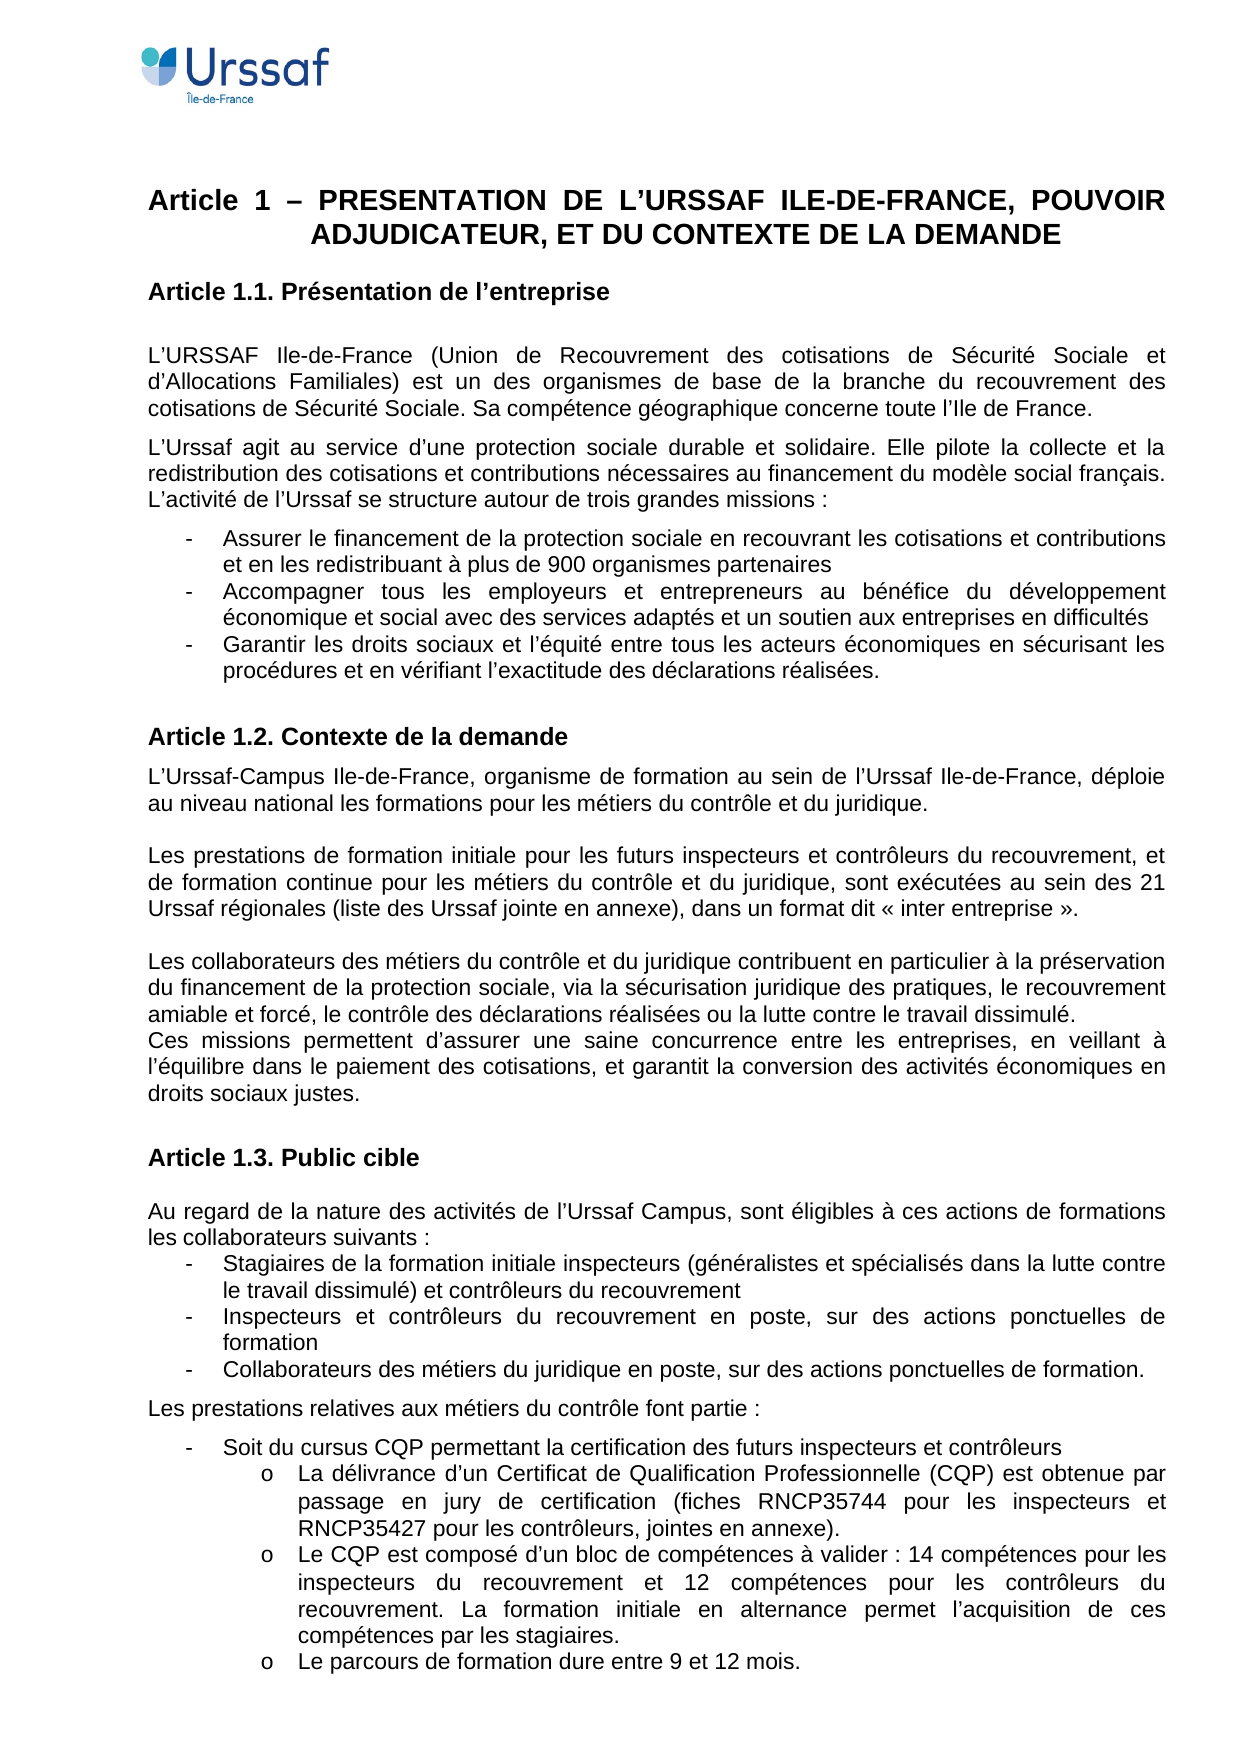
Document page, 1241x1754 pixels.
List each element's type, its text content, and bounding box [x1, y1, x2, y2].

list Le parcours de formation dure entre 9 et 12 mois. [260, 1648, 1167, 1677]
list Stagiaires de la formation initiale inspecteurs (généralistes et spécialisés dans la lutte contre le travail dissimulé) et contrôleurs du recouvrement [185, 1250, 1167, 1303]
list Collaborateurs des métiers du juridique en poste, sur des actions ponctuelles de formation. [185, 1356, 1167, 1382]
text Ces missions permettent d’assurer une saine concurrence entre les entreprises, en veillant à l’équilibre dans le paiement des cotisations, et garantit la conversion des activités économiques en droits sociaux justes. [148, 1027, 1167, 1106]
text Les collaborateurs des métiers du contrôle et du juridique contribuent en particulier à la préservation du financement de la protection sociale, via la sécurisation juridique des pratiques, le recouvrement amiable et forcé, le contrôle des déclarations réalisées ou la lutte contre le travail dissimulé. [148, 948, 1167, 1027]
subtitle Les prestations relatives aux métiers du contrôle font partie : [148, 1394, 1167, 1421]
subtitle Article 1.1. Présentation de l’entreprise [148, 277, 1167, 305]
text L’Urssaf agit au service d’une protection sociale durable et solidaire. Elle pilote la collecte et la redistribution des cotisations et contributions nécessaires au financement du modèle social français. L’activité de l’Urssaf se structure autour de trois grandes missions : [148, 433, 1167, 513]
subtitle Article 1.2. Contexte de la demande [148, 722, 1167, 751]
list Accompagner tous les employeurs et entrepreneurs au bénéfice du développement économique et social avec des services adaptés et un soutien aux entreprises en difficultés [185, 578, 1167, 631]
list La délivrance d’un Certificat de Qualification Professionnelle (CQP) est obtenue par passage en jury de certification (fiches RNCP35744 pour les inspecteurs et RNCP35427 pour les contrôleurs, jointes en annexe). [260, 1460, 1167, 1541]
text Les prestations de formation initiale pour les futurs inspecteurs et contrôleurs du recouvrement, et de formation continue pour les métiers du contrôle et du juridique, sont exécutées au sein des 21 Urssaf régionales (liste des Urssaf jointe en annexe), dans un format dit « inter entreprise ». [148, 842, 1167, 921]
picture [133, 0, 340, 172]
subtitle Article 1.3. Public cible [148, 1142, 1167, 1171]
text L’Urssaf-Campus Ile-de-France, organisme de formation au sein de l’Urssaf Ile-de-France, déploie au niveau national les formations pour les métiers du contrôle et du juridique. [148, 763, 1167, 816]
list Inspecteurs et contrôleurs du recouvrement en poste, sur des actions ponctuelles de formation [185, 1303, 1167, 1356]
text Au regard de la nature des activités de l’Urssaf Campus, sont éligibles à ces actions de formations les collaborateurs suivants : [148, 1198, 1167, 1250]
subtitle Article 1 – PRESENTATION DE L’URSSAF ILE-DE-FRANCE, POUVOIR ADJUDICATEUR, ET DU CONTEXTE DE LA DEMANDE [148, 183, 1167, 250]
subtitle Soit du cursus CQP permettant la certification des futurs inspecteurs et contrôleurs [185, 1433, 1167, 1460]
list Le CQP est composé d’un bloc de compétences à valider : 14 compétences pour les inspecteurs du recouvrement et 12 compétences pour les contrôleurs du recouvrement. La formation initiale en alternance permet l’acquisition de ces compétences par les stagiaires. [260, 1541, 1167, 1648]
list Garantir les droits sociaux et l’équité entre tous les acteurs économiques en sécurisant les procédures et en vérifiant l’exactitude des déclarations réalisées. [185, 631, 1167, 683]
text L’URSSAF Ile-de-France (Union de Recouvrement des cotisations de Sécurité Sociale et d’Allocations Familiales) est un des organismes de base de la branche du recouvrement des cotisations de Sécurité Sociale. Sa compétence géographique concerne toute l’Ile de France. [148, 342, 1167, 421]
list Assurer le financement de la protection sociale en recouvrant les cotisations et contributions et en les redistribuant à plus de 900 organismes partenaires [185, 525, 1167, 578]
